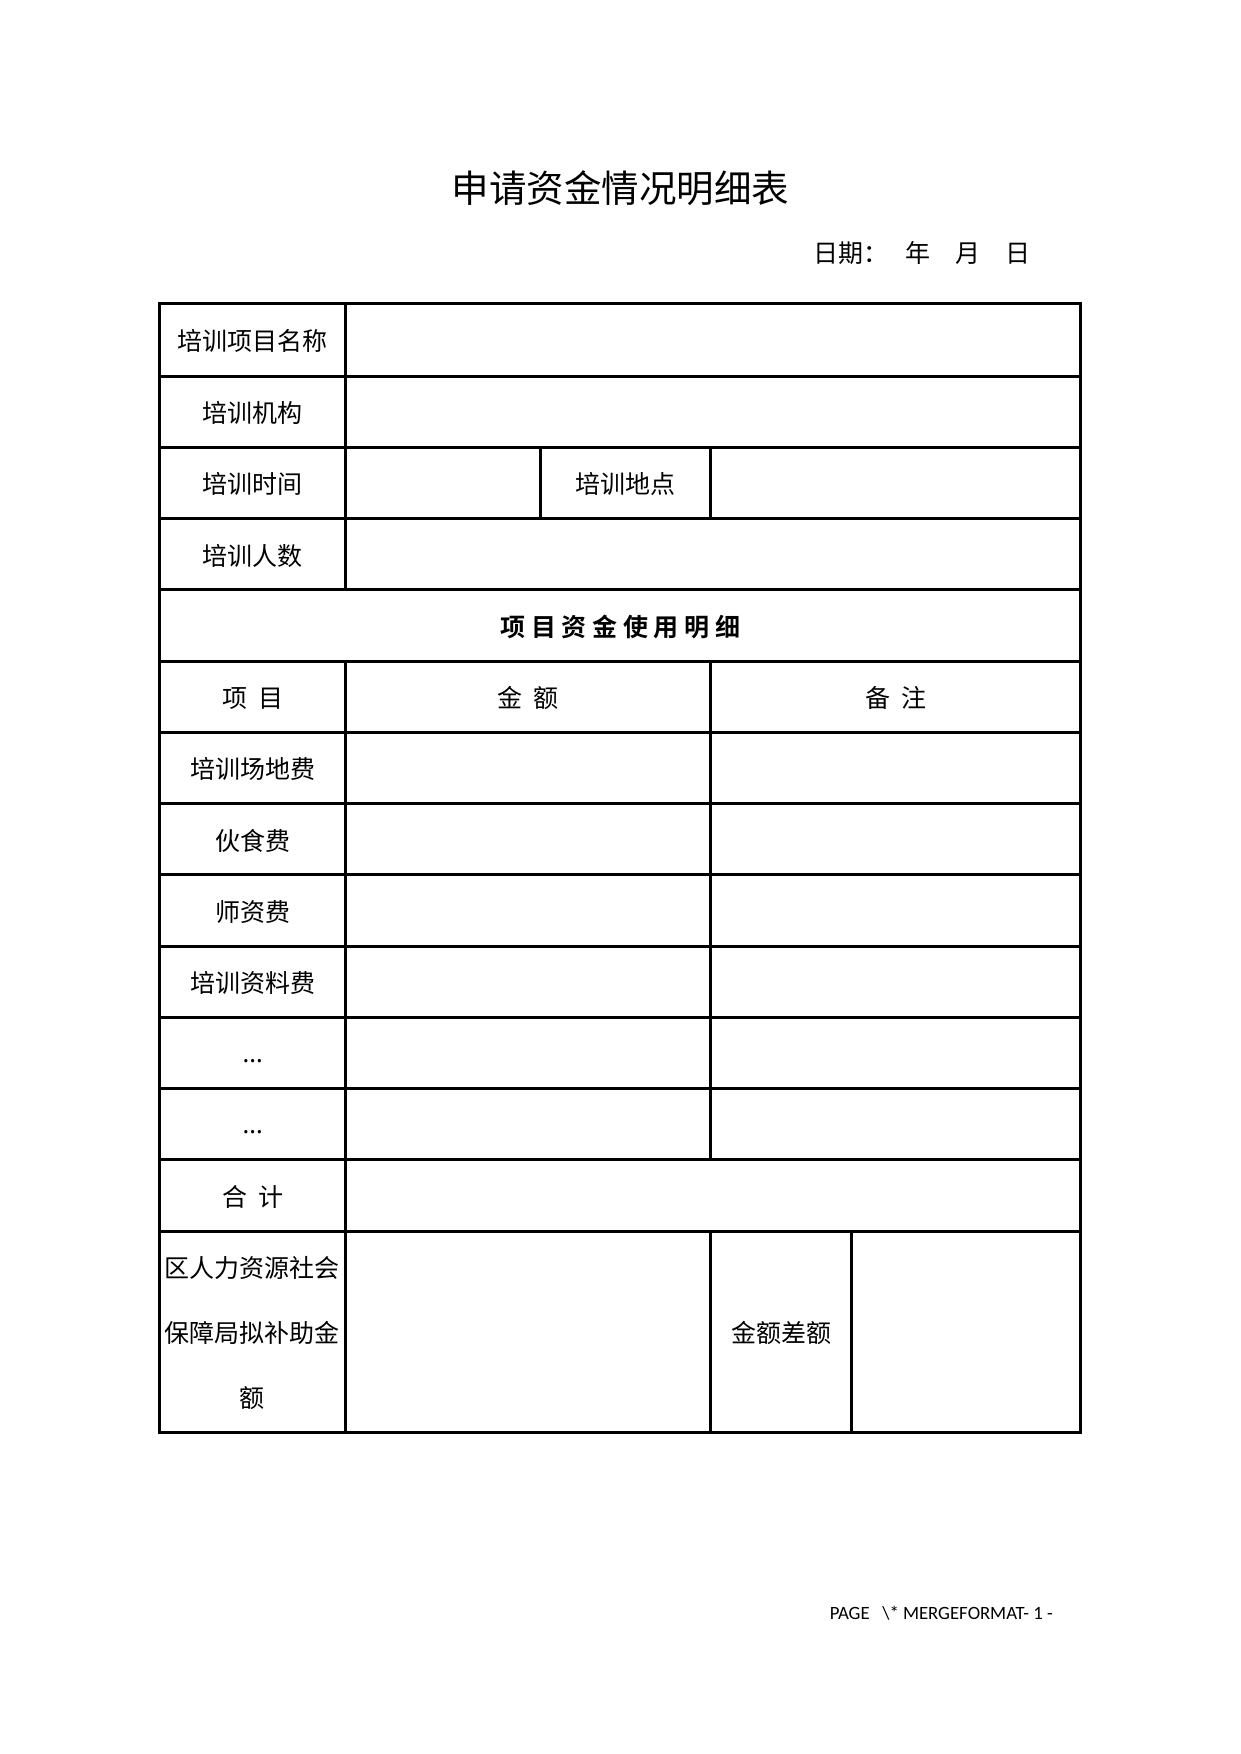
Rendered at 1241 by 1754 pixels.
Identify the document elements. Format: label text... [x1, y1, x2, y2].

table_cell [712, 948, 1079, 1016]
table_cell [712, 1090, 1079, 1158]
table_cell [347, 948, 709, 1016]
table_cell [853, 1233, 1079, 1431]
table_cell 合 计 [161, 1161, 344, 1229]
text 申请资金情况明细表 [187, 154, 1053, 219]
table_cell [347, 1090, 709, 1158]
table_cell [347, 1161, 1079, 1229]
table_cell 项 目 资 金 使 用 明 细 [161, 591, 1079, 659]
table_cell 金额差额 [712, 1233, 850, 1431]
table_header 培训项目名称 [161, 305, 344, 374]
table_cell 师资费 [161, 876, 344, 944]
table_cell [347, 805, 709, 873]
table_header [347, 305, 1079, 374]
table_cell [347, 1233, 709, 1431]
table_cell 项 目 [161, 663, 344, 731]
table_cell [712, 805, 1079, 873]
table_cell [347, 734, 709, 802]
table_cell 金 额 [347, 663, 709, 731]
table_cell 伙食费 [161, 805, 344, 873]
table_cell [712, 449, 1079, 517]
table_cell [712, 1019, 1079, 1087]
table_cell [712, 876, 1079, 944]
table_cell [712, 734, 1079, 802]
table_cell 培训机构 [161, 378, 344, 446]
table_cell 培训资料费 [161, 948, 344, 1016]
text 日期： 年 月 日 [187, 219, 1053, 284]
table_cell 培训时间 [161, 449, 344, 517]
table_cell [347, 378, 1079, 446]
table_cell [347, 449, 539, 517]
table_cell 培训场地费 [161, 734, 344, 802]
table_cell 培训人数 [161, 520, 344, 588]
table_cell [347, 876, 709, 944]
table_cell 区人力资源社会保障局拟补助金额 [161, 1233, 344, 1431]
table_cell 培训地点 [542, 449, 709, 517]
table_cell ... [161, 1019, 344, 1087]
table_cell [347, 520, 1079, 588]
table_cell [347, 1019, 709, 1087]
table_cell 备 注 [712, 663, 1079, 731]
table_cell ... [161, 1090, 344, 1158]
